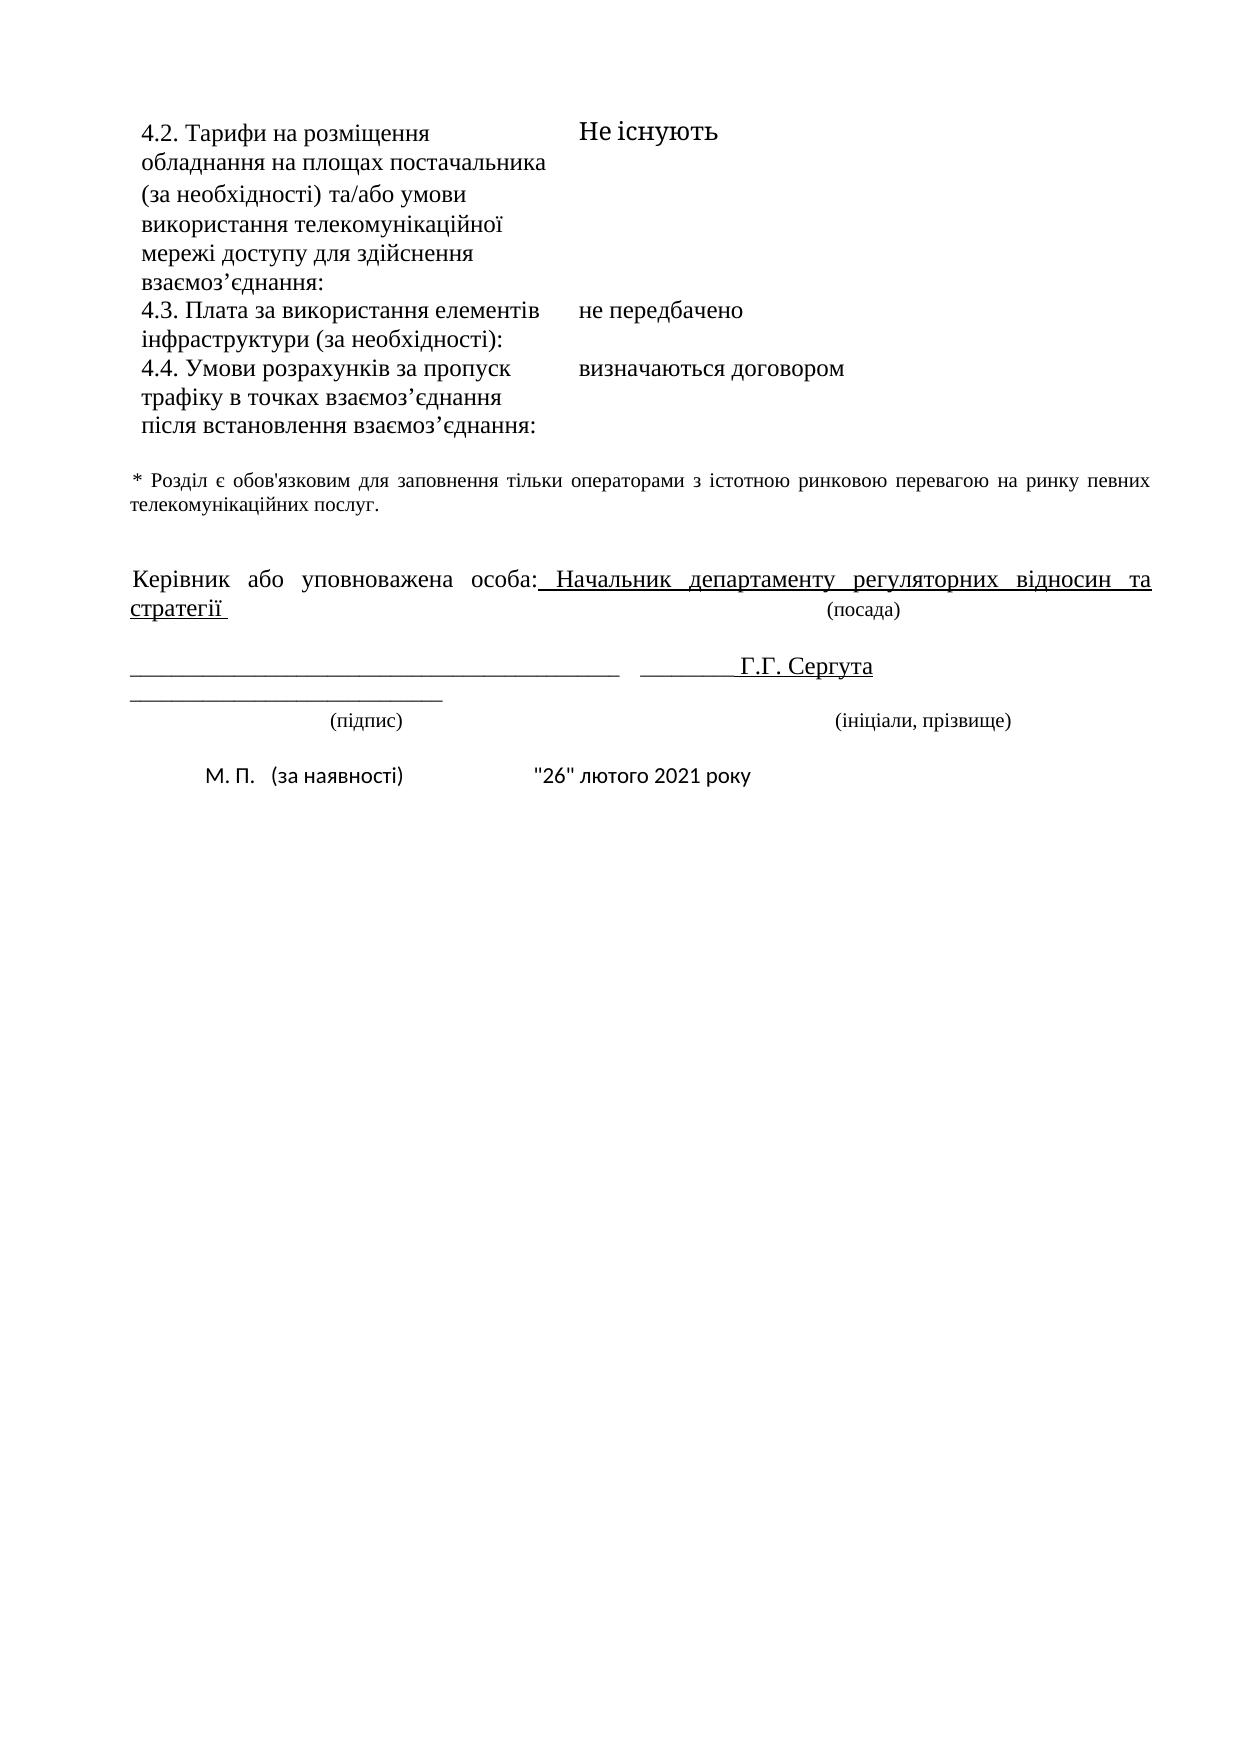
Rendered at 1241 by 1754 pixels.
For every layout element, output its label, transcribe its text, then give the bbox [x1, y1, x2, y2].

table_cell 4.2. Тарифи на розміщення обладнання на площах постачальника (за необхідності) та/або умови використання телекомунікаційної мережі доступу для здійснення взаємоз’єднання: [130, 118, 567, 295]
table_cell визначаються договором [567, 353, 1152, 439]
text Керівник або уповноважена особа: Начальник департаменту регуляторних відносин та стратегії (посада) [130, 564, 1152, 622]
table_cell 4.4. Умови розрахунків за пропуск трафіку в точках взаємоз’єднання після встановлення взаємоз’єднання: [130, 353, 567, 439]
text _______________________________________________ _________ Г.Г. Сергута ______________________________ (підпис) (ініціали, прізвище) [130, 651, 1152, 732]
table_cell не передбачено [567, 295, 1152, 353]
text М. П. (за наявності) "26" лютого 2021 року [130, 762, 1152, 789]
text * Розділ є обов'язковим для заповнення тільки операторами з істотною ринковою перевагою на ринку певних телекомунікаційних послуг. [130, 468, 1152, 516]
table_cell 4.3. Плата за використання елементів інфраструктури (за необхідності): [130, 295, 567, 353]
table_cell Не існують [567, 118, 1152, 295]
